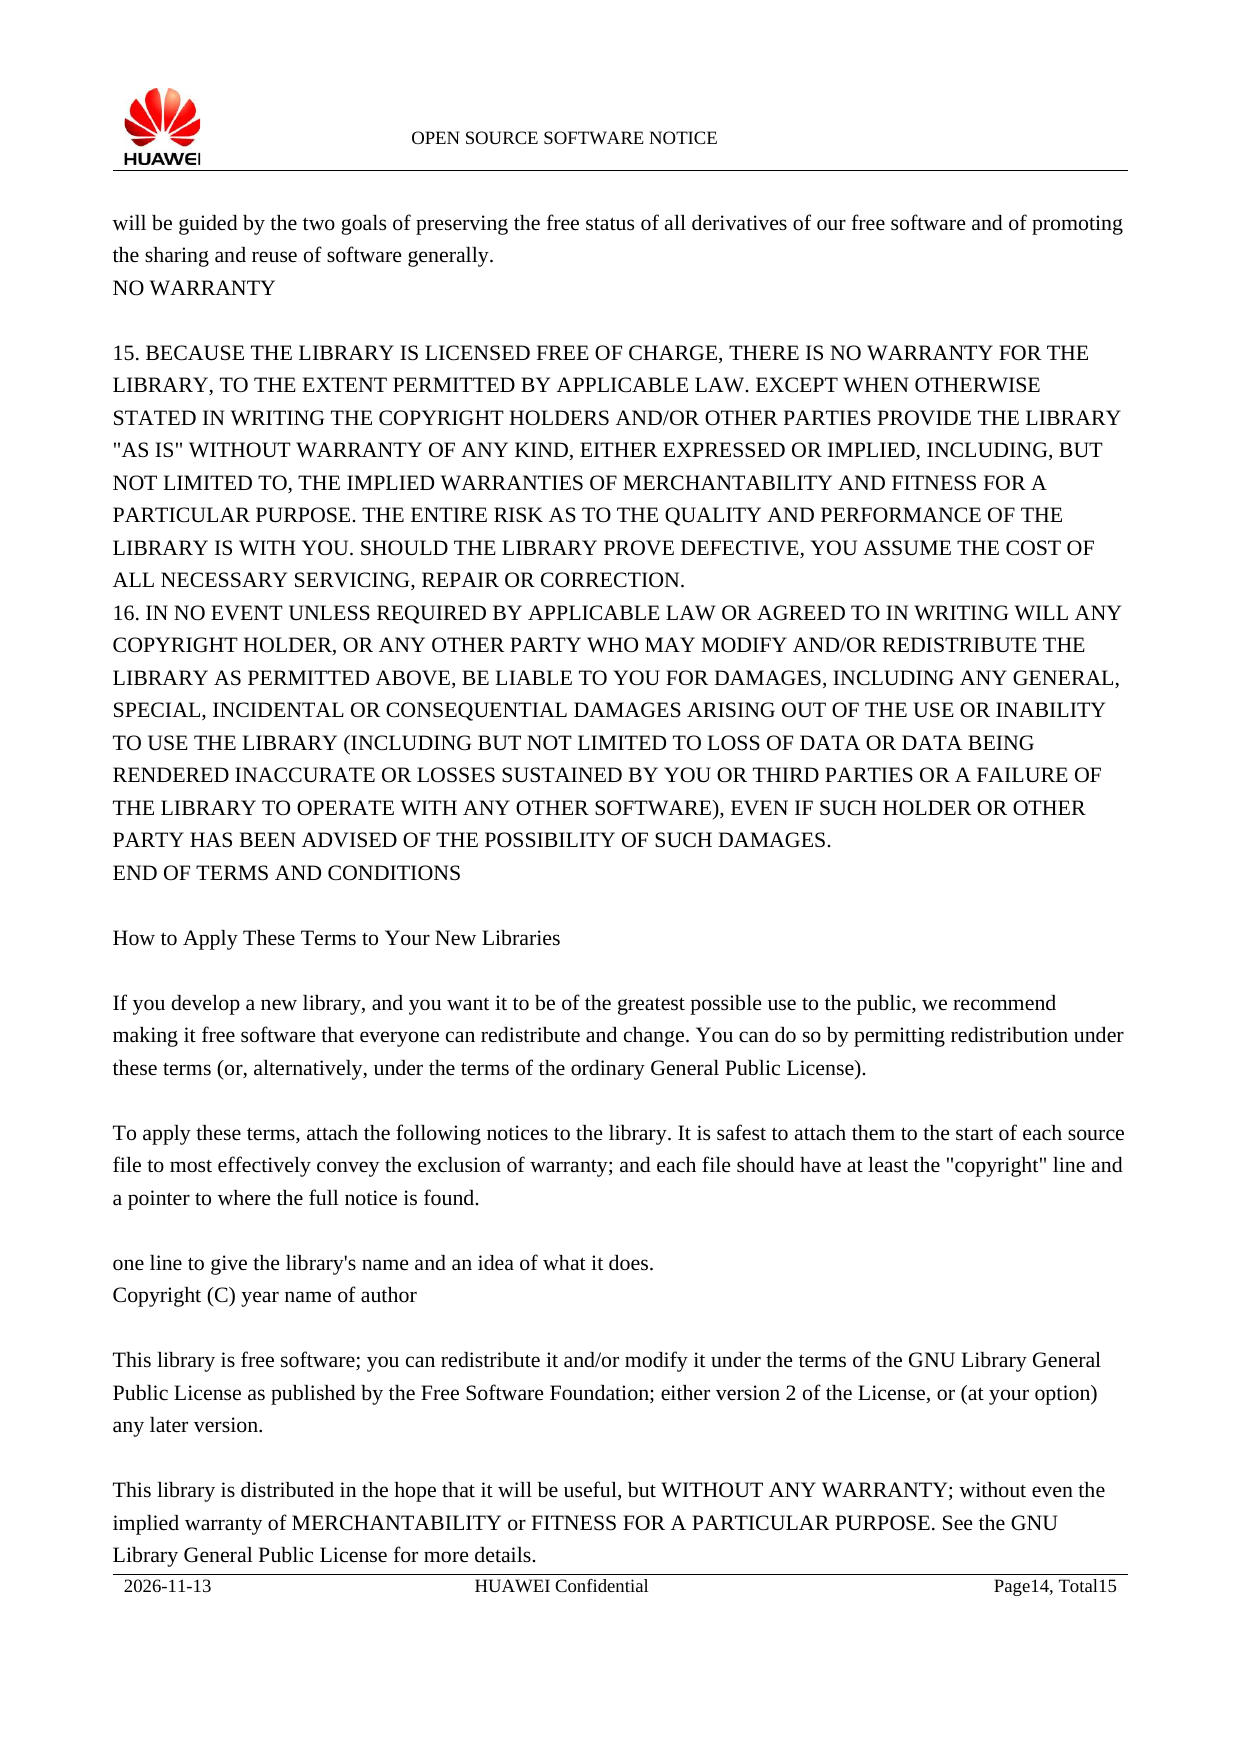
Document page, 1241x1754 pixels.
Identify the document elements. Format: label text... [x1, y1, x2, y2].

picture [124, 88, 201, 165]
